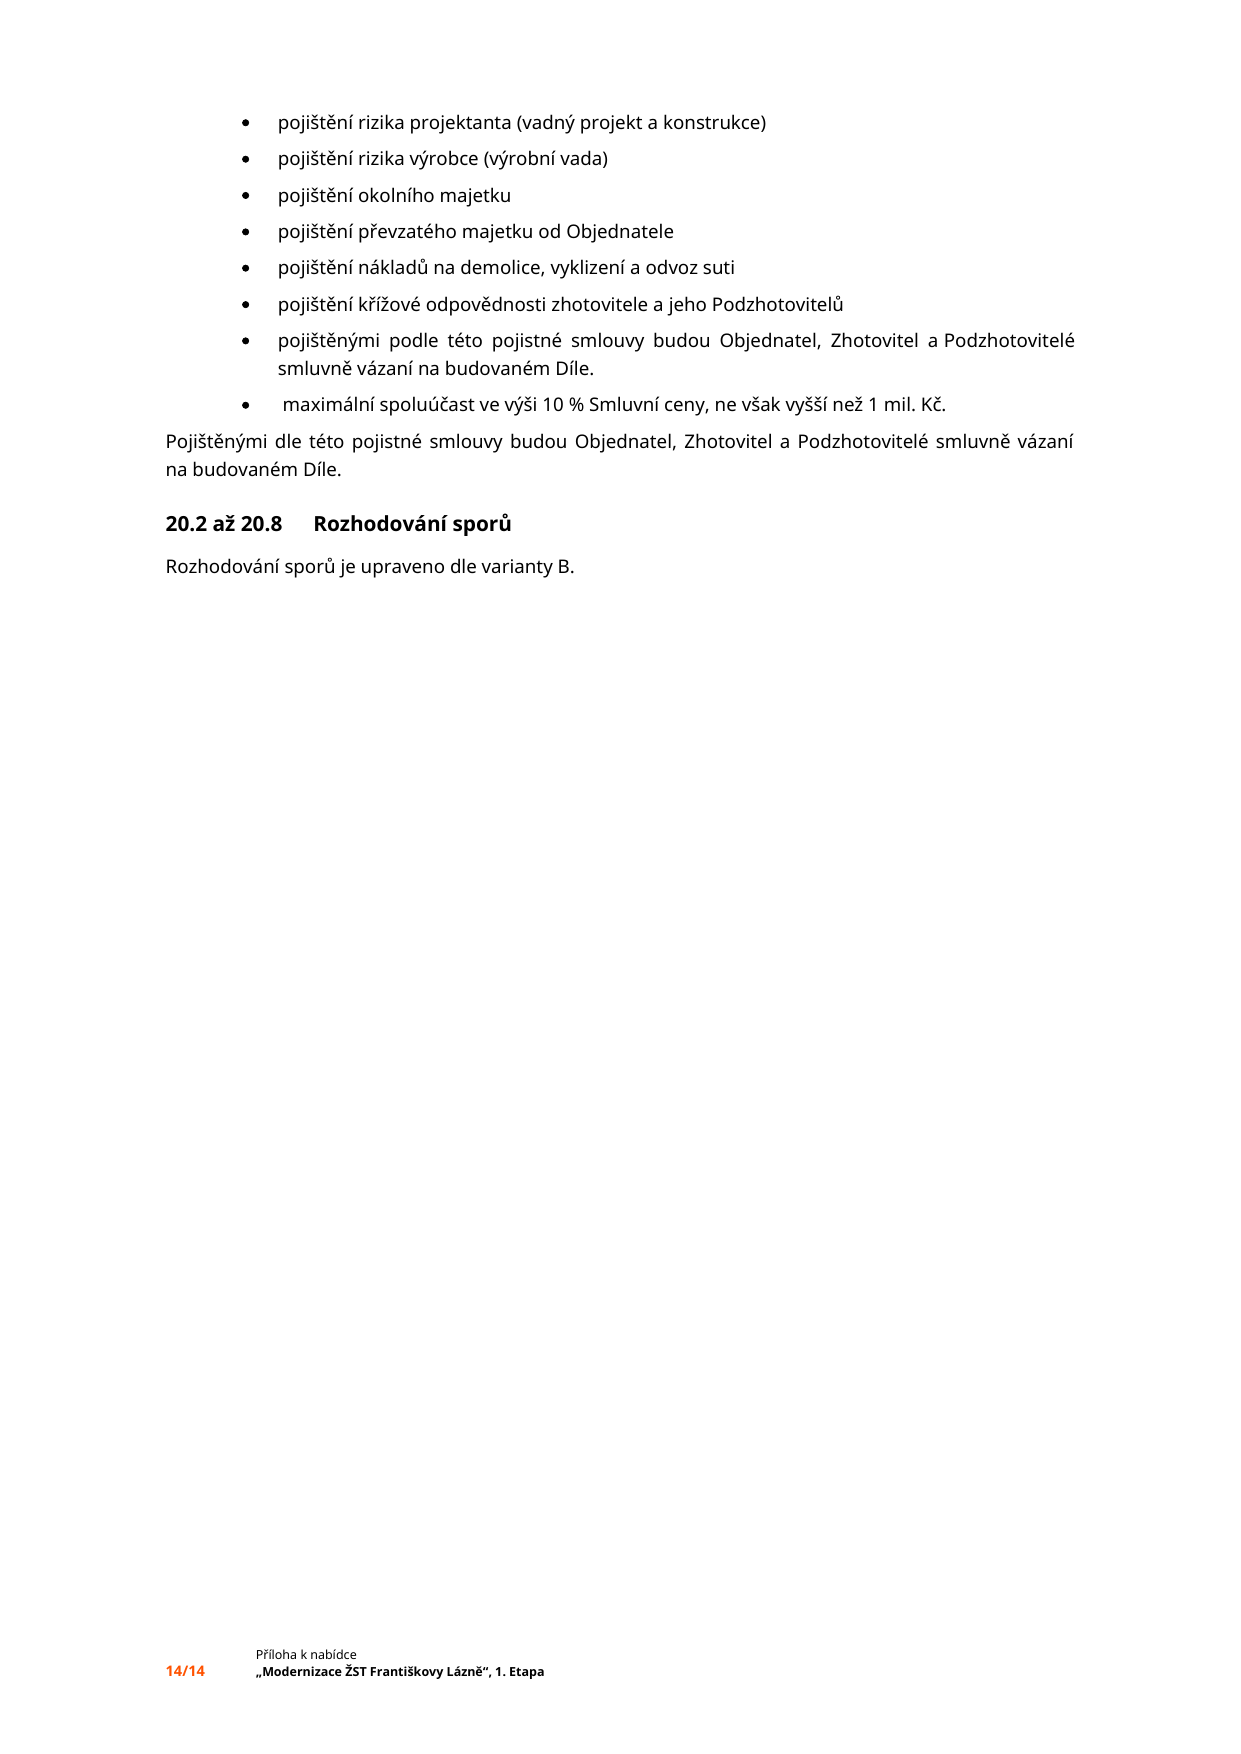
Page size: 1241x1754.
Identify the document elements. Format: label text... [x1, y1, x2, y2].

text Rozhodování sporů je upraveno dle varianty B. [165, 553, 1075, 578]
text pojištění okolního majetku [242, 182, 1075, 207]
text pojištění převzatého majetku od Objednatele [242, 218, 1075, 244]
text 20.2 až 20.8 Rozhodování sporů [165, 509, 1075, 538]
text pojištění nákladů na demolice, vyklizení a odvoz suti [242, 255, 1075, 280]
text pojištění rizika výrobce (výrobní vada) [242, 146, 1075, 171]
text pojištění křížové odpovědnosti zhotovitele a jeho Podzhotovitelů [242, 291, 1075, 317]
text Pojištěnými dle této pojistné smlouvy budou Objednatel, Zhotovitel a Podzhotovitelé smluvně vázaní na budovaném Díle. [165, 428, 1075, 482]
text pojištění rizika projektanta (vadný projekt a konstrukce) [242, 109, 1075, 135]
text maximální spoluúčast ve výši 10 % Smluvní ceny, ne však vyšší než 1 mil. Kč. [242, 392, 1075, 417]
text pojištěnými podle této pojistné smlouvy budou Objednatel, Zhotovitel a Podzhotovitelé smluvně vázaní na budovaném Díle. [242, 327, 1075, 381]
